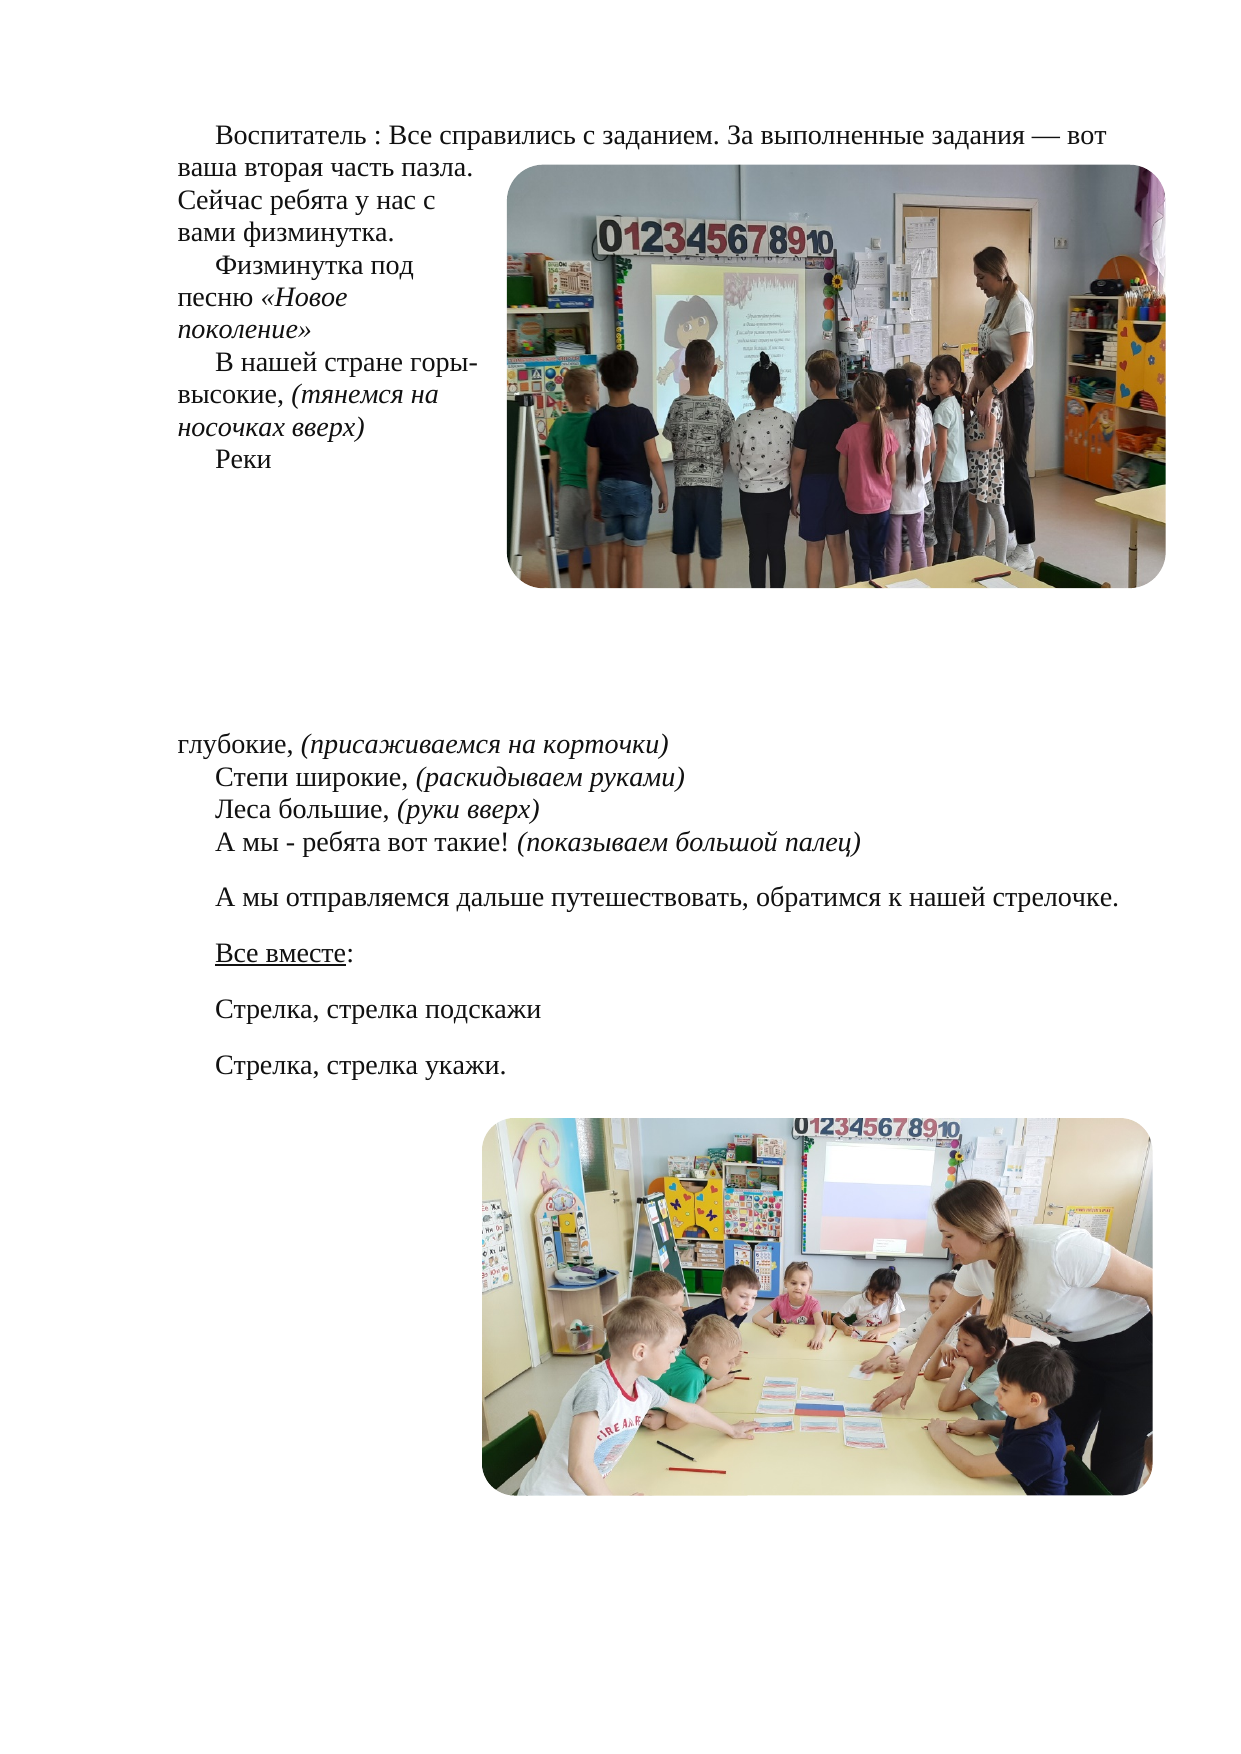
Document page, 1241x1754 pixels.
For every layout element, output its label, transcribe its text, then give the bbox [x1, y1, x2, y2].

text Леса большие, (руки вверх) [177, 792, 1152, 824]
text Воспитатель : Все справились с заданием. За выполненные задания — вот ваша вторая часть пазла. Сейчас ребята у нас с вами физминутка. [177, 118, 1152, 248]
text А мы - ребята вот такие! (показываем большой палец) [177, 824, 1152, 857]
text Стрелка, стрелка подскажи [177, 992, 1152, 1024]
text Физминутка под песню «Новое поколение» [177, 248, 506, 345]
text А мы отправляемся дальше путешествовать, обратимся к нашей стрелочке. [177, 880, 1152, 913]
text Стрелка, стрелка укажи. [177, 1048, 1152, 1080]
text Реки глубокие, (присаживаемся на корточки) [177, 442, 1152, 760]
text В нашей стране горы-высокие, (тянемся на носочках вверх) [177, 345, 506, 442]
picture [482, 1118, 1153, 1496]
text Все вместе: [177, 936, 1152, 969]
picture [506, 164, 1166, 589]
text Степи широкие, (раскидываем руками) [177, 760, 1152, 792]
